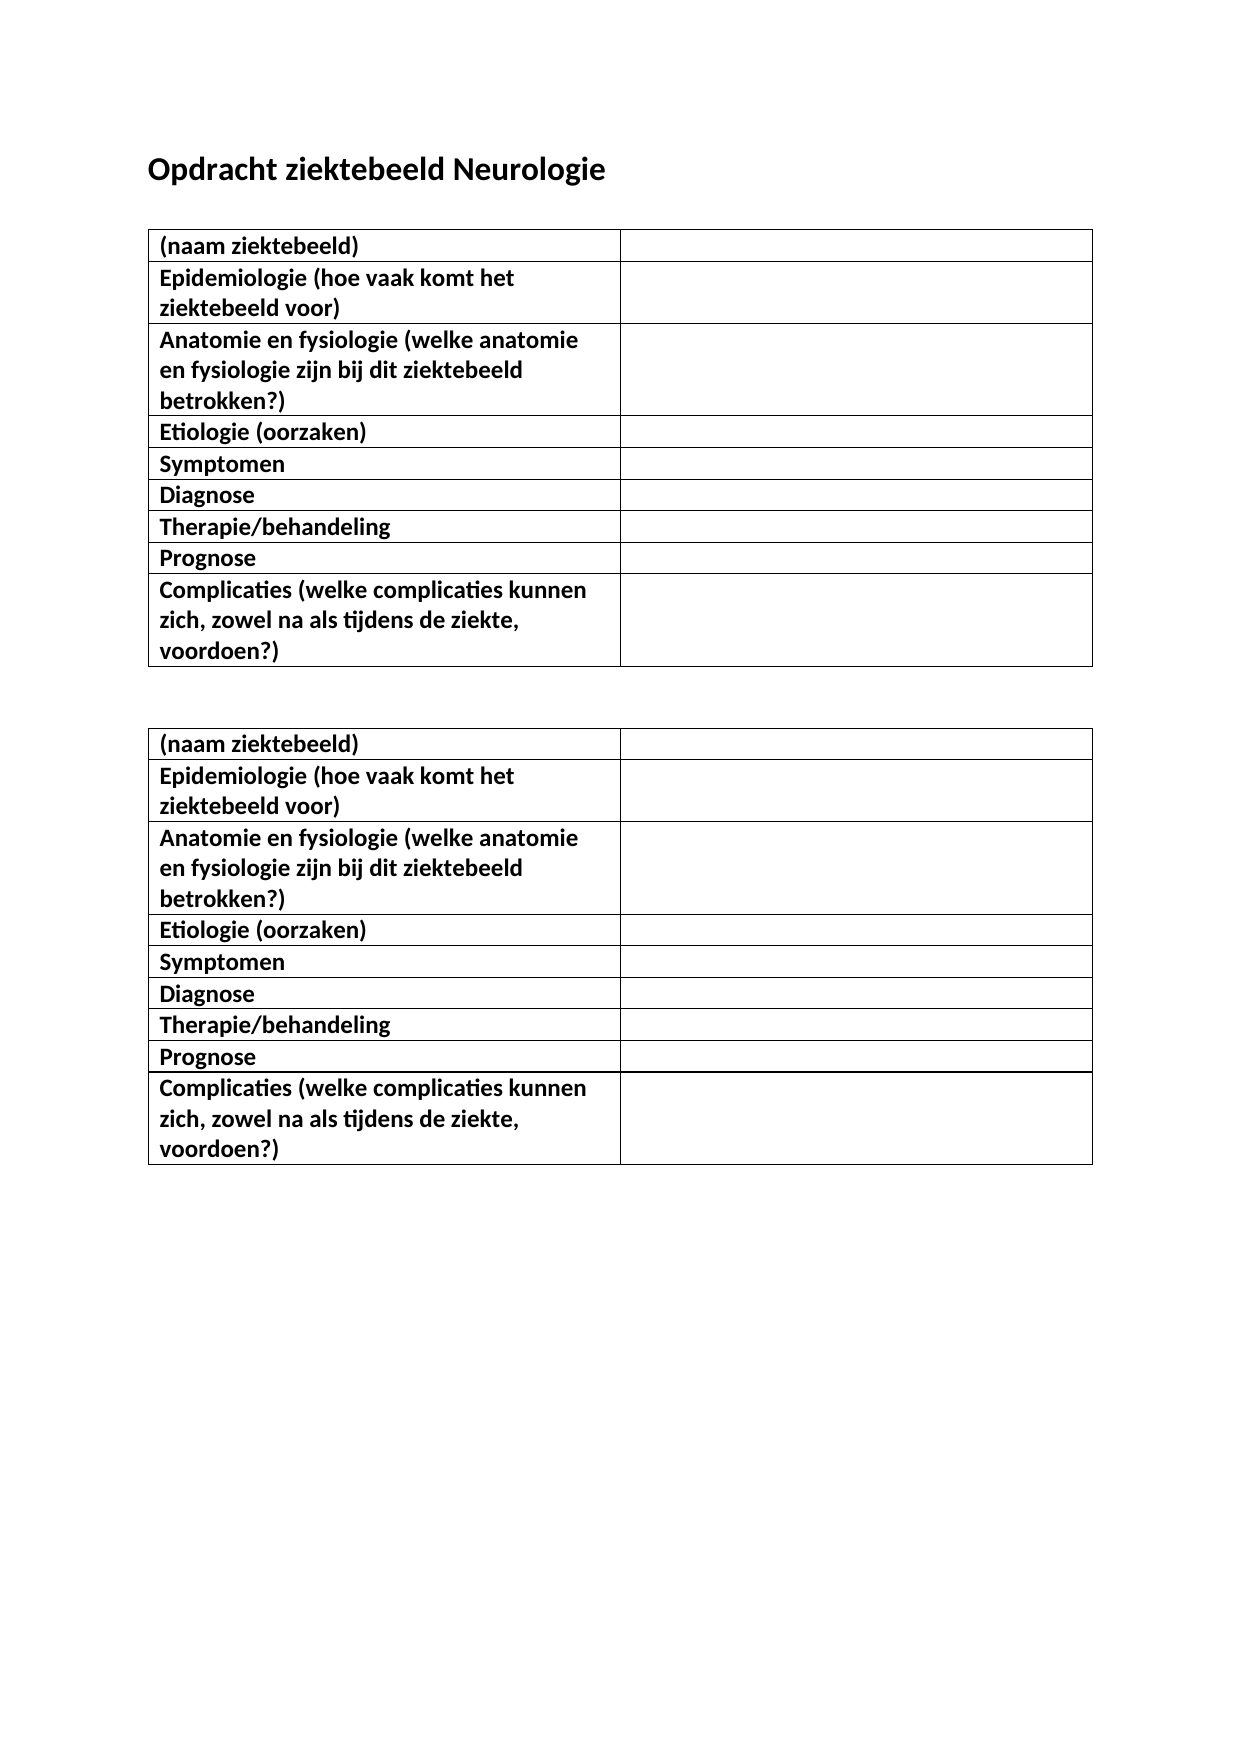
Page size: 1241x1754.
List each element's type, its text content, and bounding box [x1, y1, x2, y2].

table_cell [621, 416, 1092, 447]
table_cell [621, 1009, 1092, 1040]
table_cell Therapie/behandeling [149, 511, 620, 542]
table_cell Etiologie (oorzaken) [149, 416, 620, 447]
table_cell [621, 324, 1092, 415]
table_cell Etiologie (oorzaken) [149, 915, 620, 945]
table_cell Prognose [149, 543, 620, 573]
table_cell [621, 1073, 1092, 1164]
table_header [621, 729, 1092, 759]
table_cell Complicaties (welke complicaties kunnen zich, zowel na als tijdens de ziekte, voordoen?) [149, 574, 620, 666]
table_cell Prognose [149, 1041, 620, 1071]
table_cell [621, 511, 1092, 542]
table_cell Epidemiologie (hoe vaak komt het ziektebeeld voor) [149, 760, 620, 821]
table_cell [621, 480, 1092, 510]
text Opdracht ziektebeeld Neurologie [148, 148, 1093, 188]
table_cell Complicaties (welke complicaties kunnen zich, zowel na als tijdens de ziekte, voordoen?) [149, 1073, 620, 1164]
table_cell Anatomie en fysiologie (welke anatomie en fysiologie zijn bij dit ziektebeeld betrokken?) [149, 822, 620, 914]
table_cell Therapie/behandeling [149, 1009, 620, 1040]
table_cell Diagnose [149, 480, 620, 510]
table_header (naam ziektebeeld) [149, 729, 620, 759]
table_cell Epidemiologie (hoe vaak komt het ziektebeeld voor) [149, 262, 620, 323]
table_header [621, 230, 1092, 261]
table_cell [621, 978, 1092, 1008]
table_cell [621, 915, 1092, 945]
table_cell Symptomen [149, 946, 620, 977]
table_cell Symptomen [149, 448, 620, 478]
table_cell [621, 1041, 1092, 1071]
table_cell [621, 262, 1092, 323]
table_header (naam ziektebeeld) [149, 230, 620, 261]
table_cell [621, 946, 1092, 977]
table_cell [621, 543, 1092, 573]
table_cell [621, 574, 1092, 666]
table_cell [621, 822, 1092, 914]
table_cell [621, 448, 1092, 478]
table_cell Diagnose [149, 978, 620, 1008]
table_cell Anatomie en fysiologie (welke anatomie en fysiologie zijn bij dit ziektebeeld betrokken?) [149, 324, 620, 415]
table_cell [621, 760, 1092, 821]
